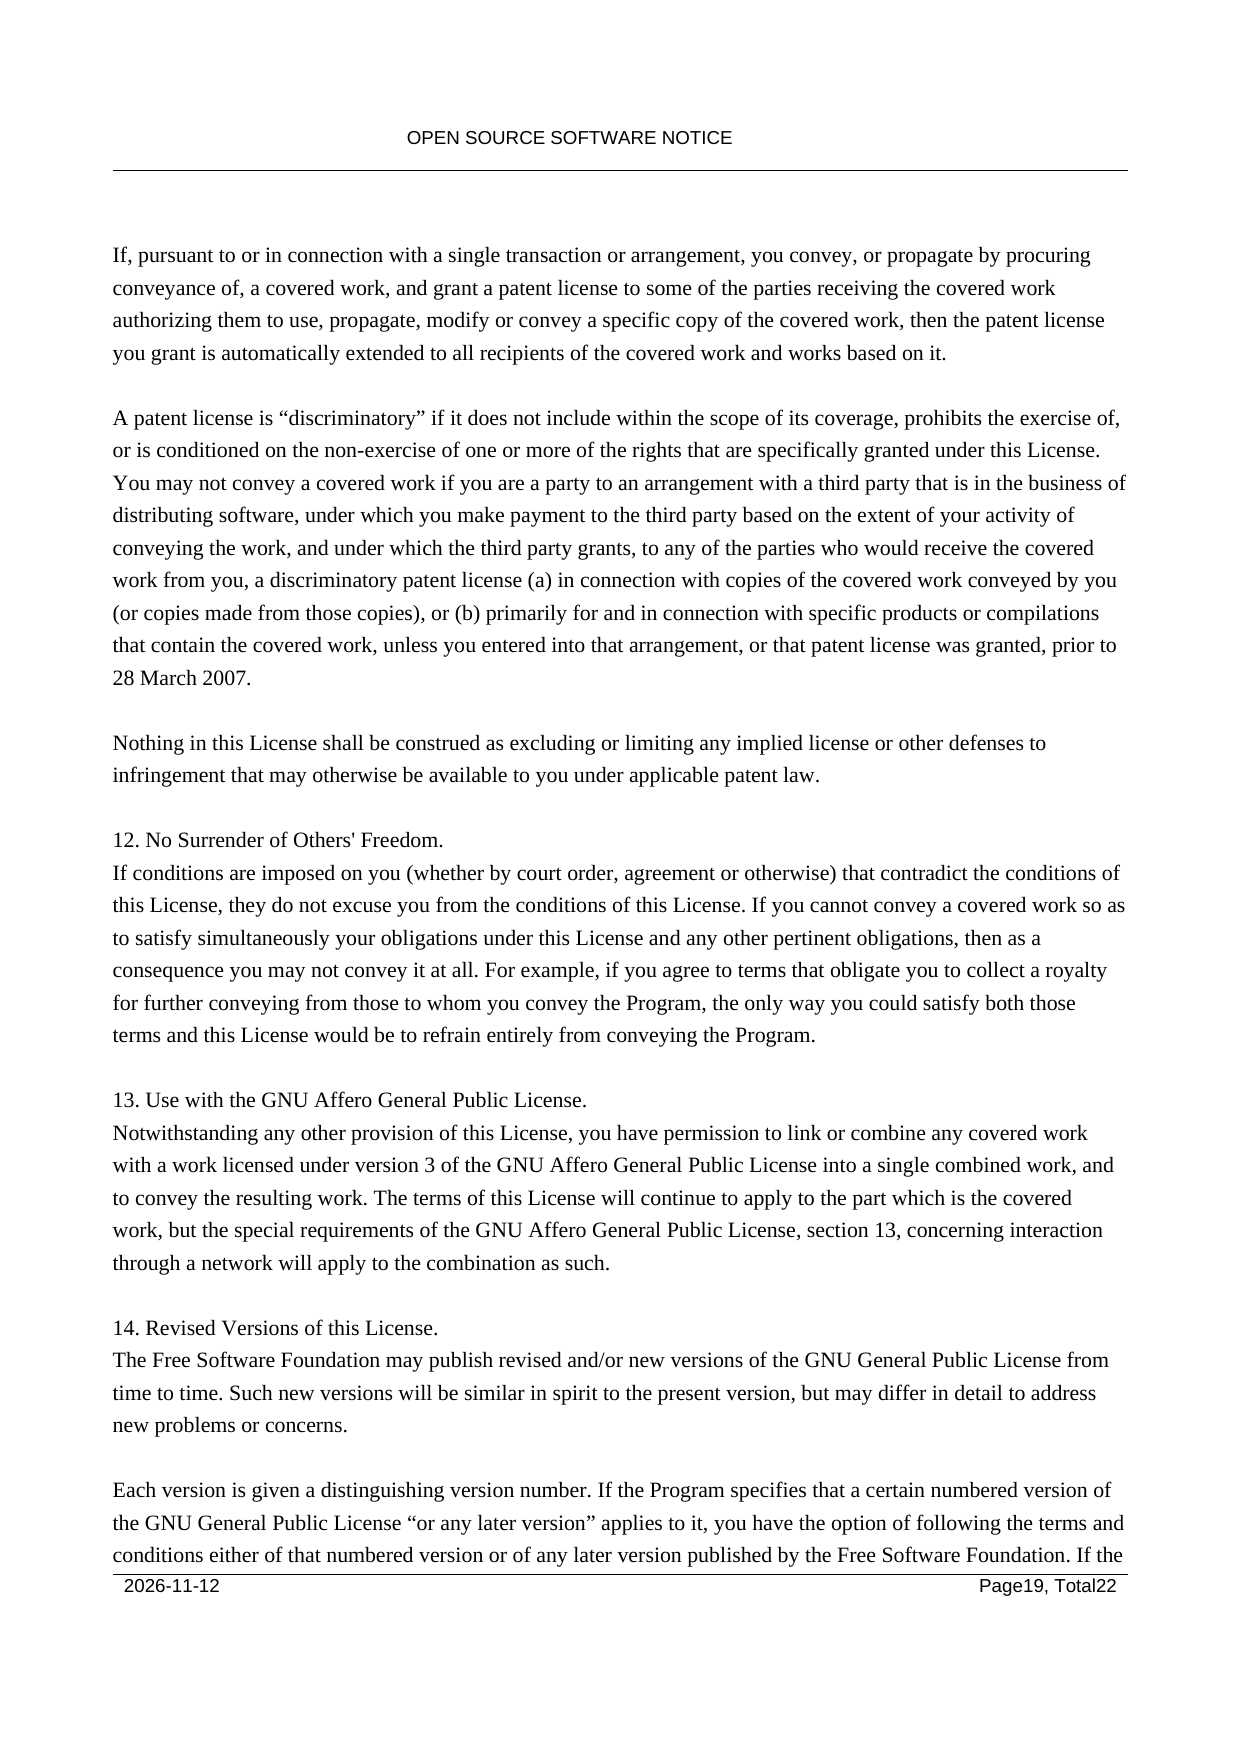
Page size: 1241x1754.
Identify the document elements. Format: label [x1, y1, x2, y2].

text [112, 206, 1128, 1571]
